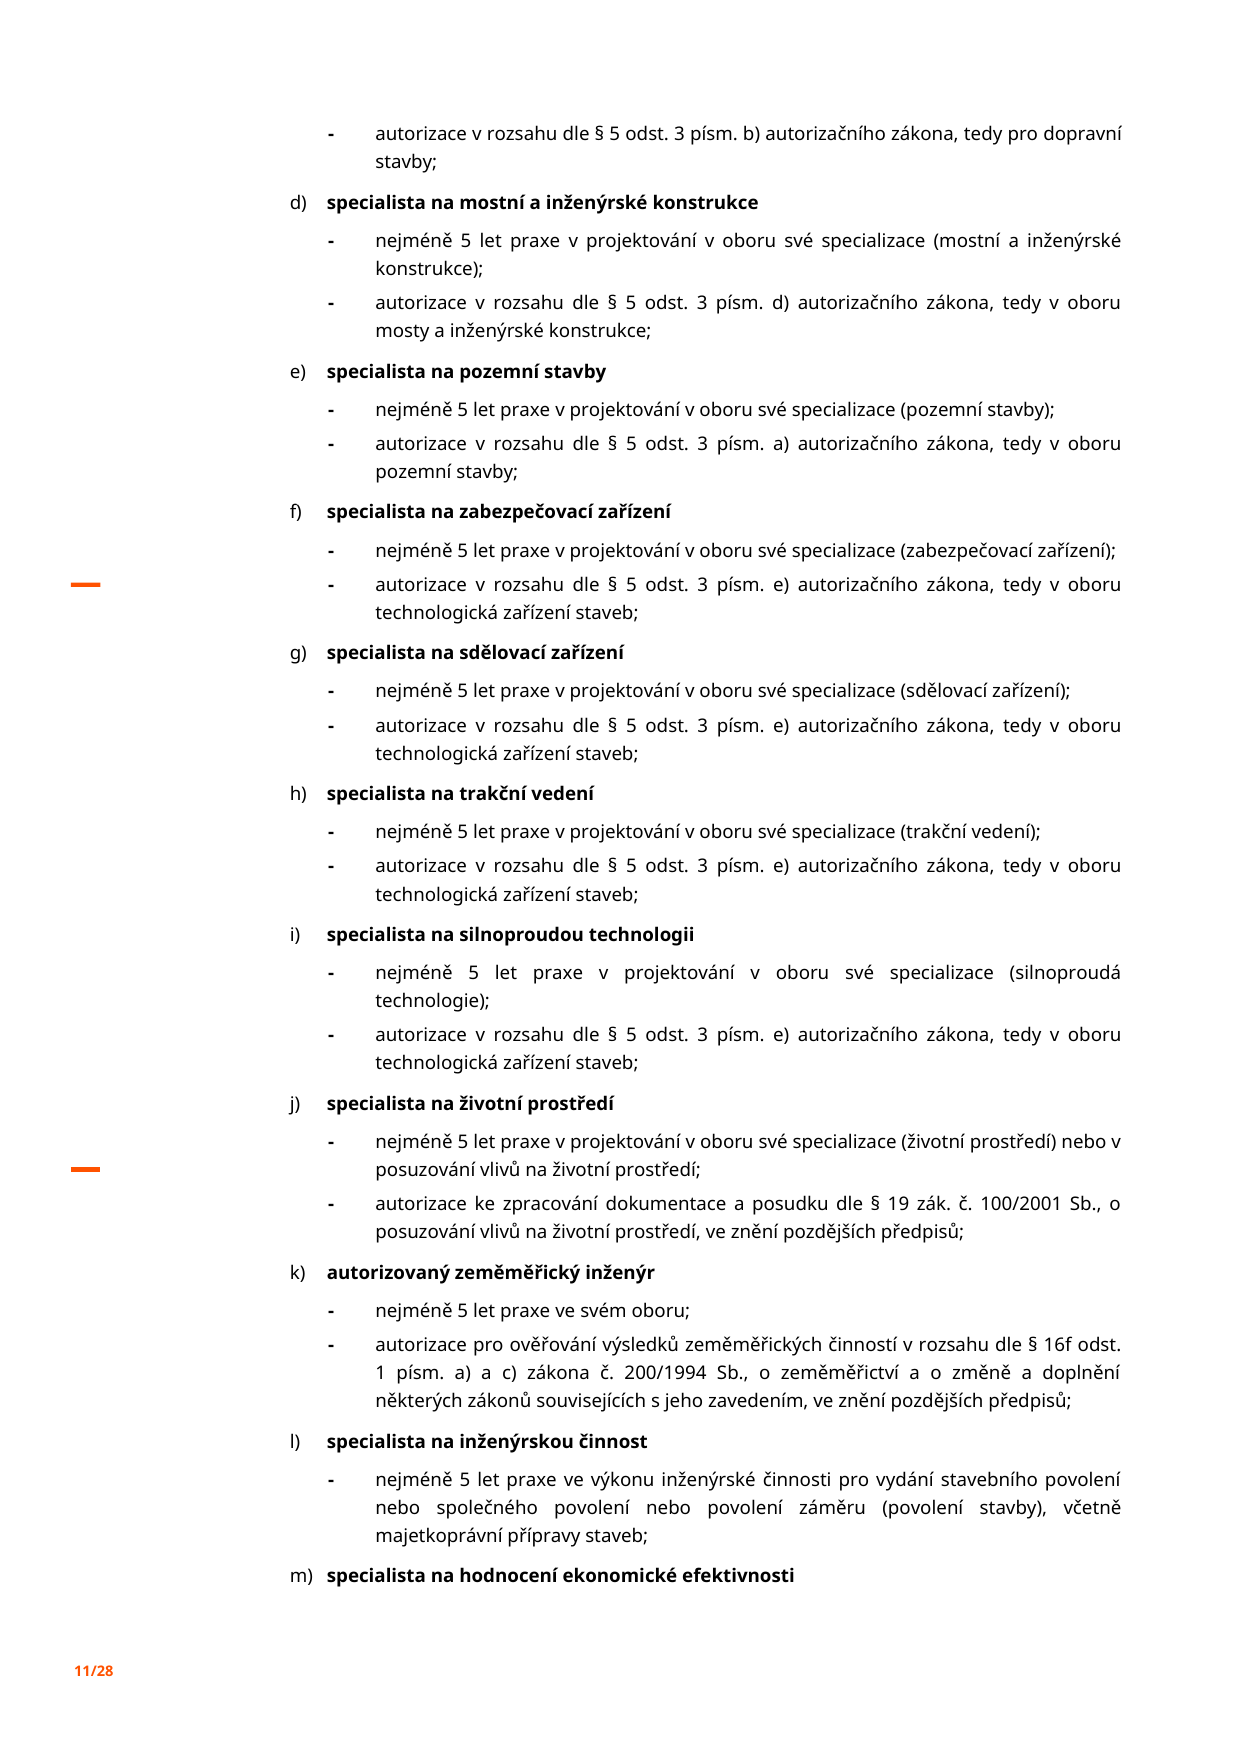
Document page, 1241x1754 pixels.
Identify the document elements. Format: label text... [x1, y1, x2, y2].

text nejméně 5 let praxe v projektování v oboru své specializace (zabezpečovací zařízení); [328, 537, 1122, 562]
text autorizace v rozsahu dle § 5 odst. 3 písm. e) autorizačního zákona, tedy v oboru technologická zařízení staveb; [328, 853, 1122, 906]
list specialista na mostní a inženýrské konstrukce [289, 189, 1122, 215]
text autorizace v rozsahu dle § 5 odst. 3 písm. a) autorizačního zákona, tedy v oboru pozemní stavby; [328, 430, 1122, 484]
text autorizace v rozsahu dle § 5 odst. 3 písm. b) autorizačního zákona, tedy pro dopravní stavby; [328, 121, 1122, 174]
text nejméně 5 let praxe v projektování v oboru své specializace (sdělovací zařízení); [328, 678, 1122, 703]
text nejméně 5 let praxe ve svém oboru; [328, 1297, 1122, 1323]
text nejméně 5 let praxe ve výkonu inženýrské činnosti pro vydání stavebního povolení nebo společného povolení nebo povolení záměru (povolení stavby), včetně majetkoprávní přípravy staveb; [328, 1466, 1122, 1547]
text nejméně 5 let praxe v projektování v oboru své specializace (mostní a inženýrské konstrukce); [328, 227, 1122, 281]
list autorizovaný zeměměřický inženýr [289, 1259, 1122, 1284]
list specialista na trakční vedení [289, 781, 1122, 806]
list specialista na zabezpečovací zařízení [289, 499, 1122, 524]
text autorizace v rozsahu dle § 5 odst. 3 písm. e) autorizačního zákona, tedy v oboru technologická zařízení staveb; [328, 1022, 1122, 1075]
list specialista na sdělovací zařízení [289, 640, 1122, 665]
text nejméně 5 let praxe v projektování v oboru své specializace (trakční vedení); [328, 818, 1122, 844]
text autorizace v rozsahu dle § 5 odst. 3 písm. e) autorizačního zákona, tedy v oboru technologická zařízení staveb; [328, 712, 1122, 766]
text autorizace ke zpracování dokumentace a posudku dle § 19 zák. č. 100/2001 Sb., o posuzování vlivů na životní prostředí, ve znění pozdějších předpisů; [328, 1191, 1122, 1244]
text autorizace v rozsahu dle § 5 odst. 3 písm. e) autorizačního zákona, tedy v oboru technologická zařízení staveb; [328, 571, 1122, 625]
text autorizace v rozsahu dle § 5 odst. 3 písm. d) autorizačního zákona, tedy v oboru mosty a inženýrské konstrukce; [328, 289, 1122, 343]
list specialista na životní prostředí [289, 1090, 1122, 1116]
list specialista na pozemní stavby [289, 358, 1122, 383]
text nejméně 5 let praxe v projektování v oboru své specializace (pozemní stavby); [328, 396, 1122, 422]
text autorizace pro ověřování výsledků zeměměřických činností v rozsahu dle § 16f odst. 1 písm. a) a c) zákona č. 200/1994 Sb., o zeměměřictví a o změně a doplnění některých zákonů souvisejících s jeho zavedením, ve znění pozdějších předpisů; [328, 1331, 1122, 1413]
text nejméně 5 let praxe v projektování v oboru své specializace (životní prostředí) nebo v posuzování vlivů na životní prostředí; [328, 1128, 1122, 1182]
text nejméně 5 let praxe v projektování v oboru své specializace (silnoproudá technologie); [328, 959, 1122, 1013]
list specialista na silnoproudou technologii [289, 921, 1122, 947]
list specialista na inženýrskou činnost [289, 1428, 1122, 1453]
list specialista na hodnocení ekonomické efektivnosti [289, 1562, 1122, 1588]
